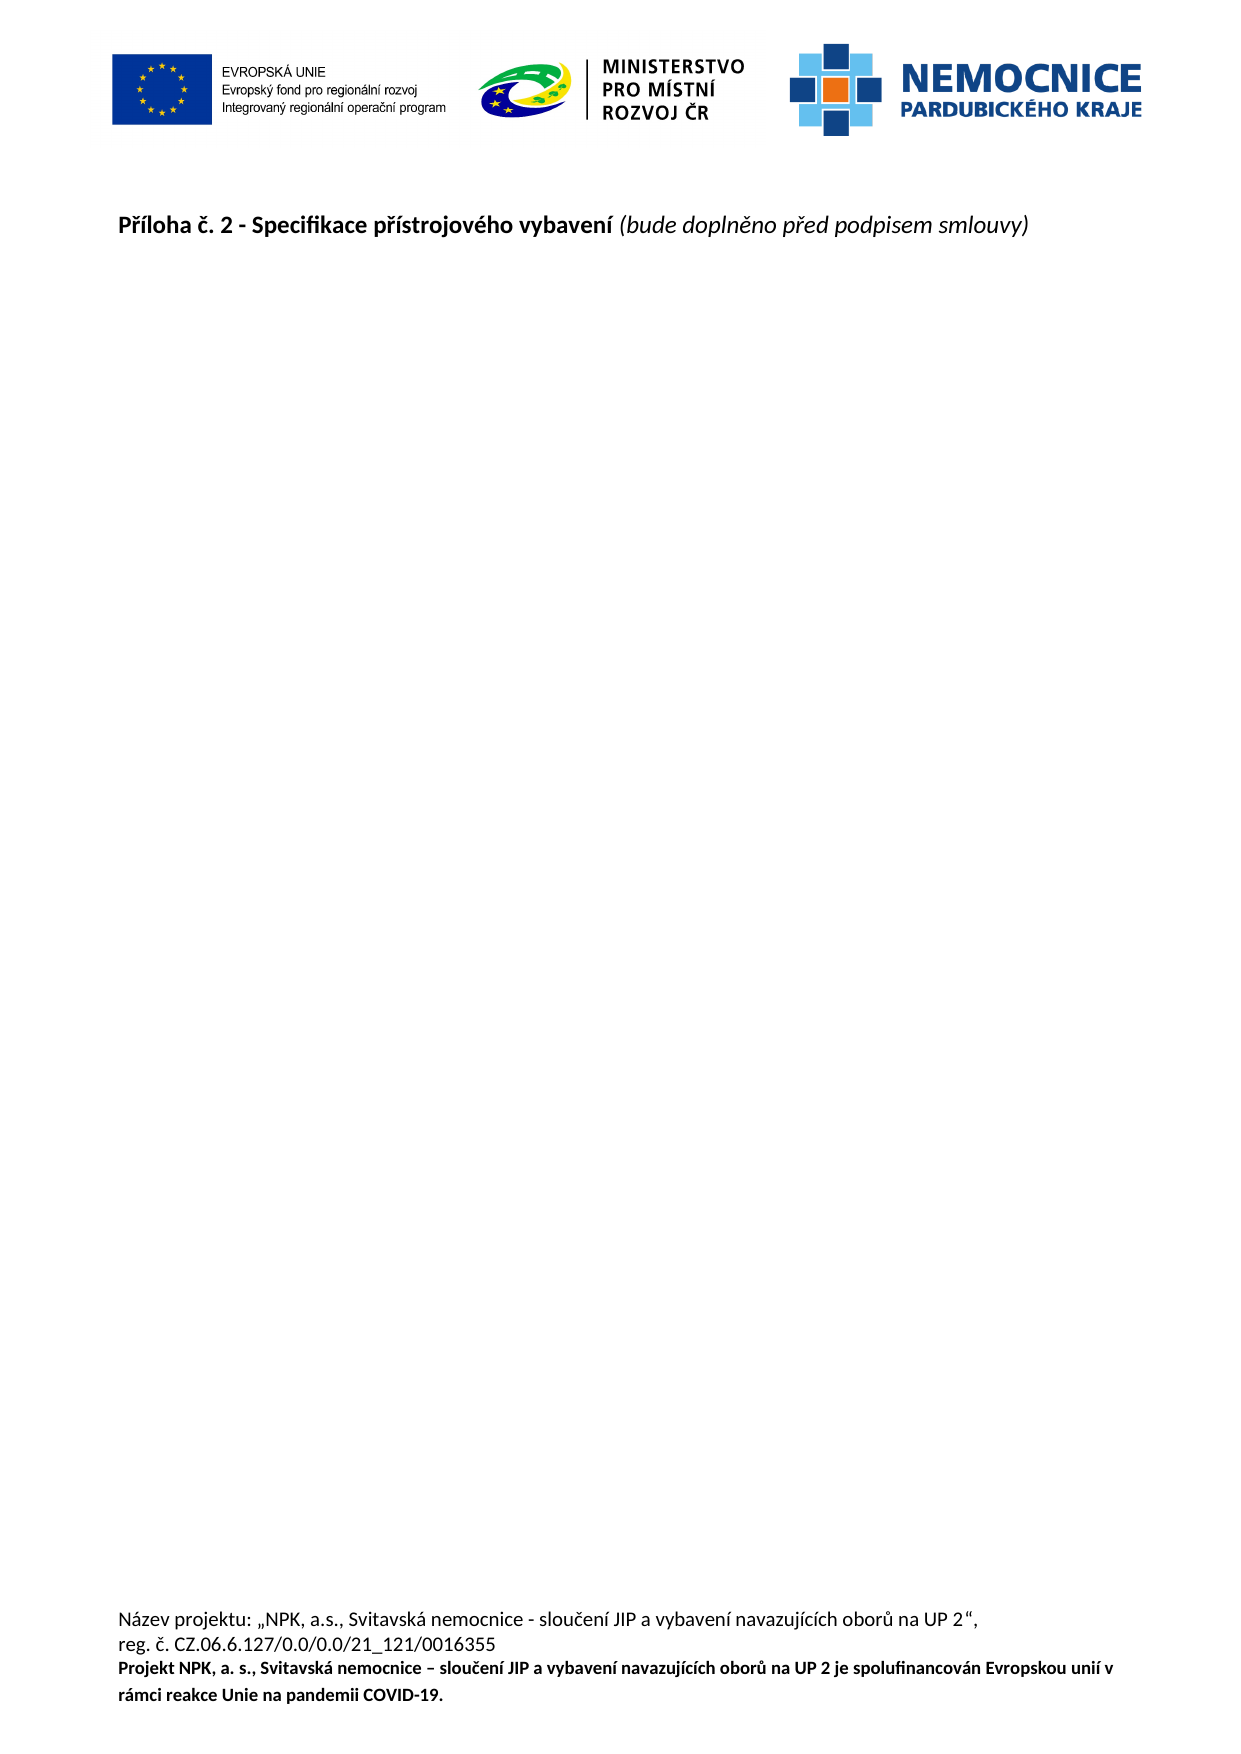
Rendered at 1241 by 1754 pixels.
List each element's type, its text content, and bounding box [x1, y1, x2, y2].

picture [90, 30, 766, 148]
text Příloha č. 2 - Specifikace přístrojového vybavení (bude doplněno před podpisem smlouvy) [118, 209, 1122, 239]
picture [788, 42, 1142, 137]
